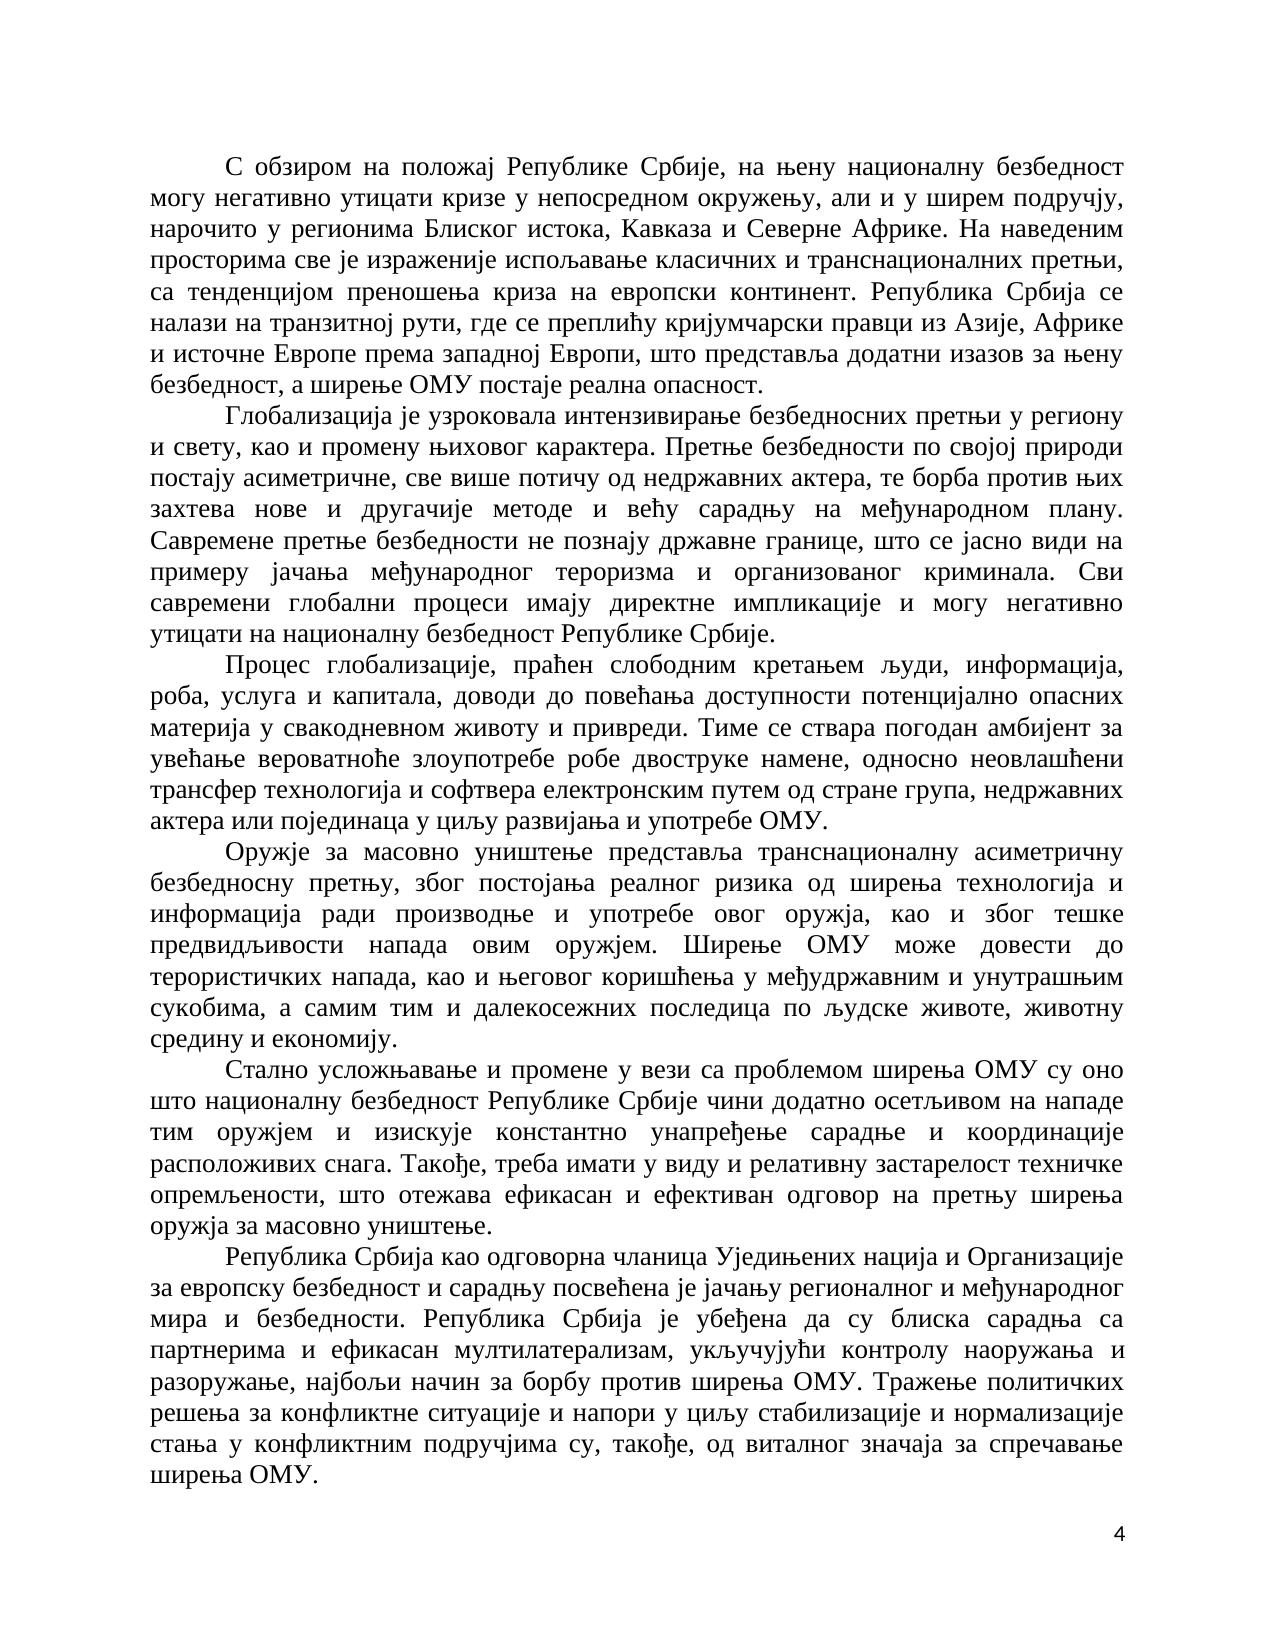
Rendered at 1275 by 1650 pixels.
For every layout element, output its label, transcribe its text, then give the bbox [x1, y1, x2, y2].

text Глобализација је узроковала интензивирање безбедносних претњи у региону и свету, као и промену њиховог карактера. Претње безбедности по својој природи постају асиметричне, све више потичу од недржавних актера, те борба против њих захтева нове и другачије методе и већу сарадњу на међународном плану. Савремене претње безбедности не познају државне границе, што се јасно види на примеру јачања међународног тероризма и организованог криминала. Сви савремени глобални процеси имају директне импликације и могу негативно утицати на националну безбедност Републике Србије. [150, 399, 1125, 648]
text Процес глобализације, праћен слободним кретањем људи, информација, роба, услуга и капитала, доводи до повећања доступности потенцијално опасних материја у свакодневном животу и привреди. Тиме се ствара погодан амбијент за увећање вероватноће злоупотребе робе двоструке намене, односно неовлашћени трансфер технологија и софтвера електронским путем од стране група, недржавних актера или појединаца у циљу развијања и употребе ОМУ. [150, 648, 1125, 835]
text С обзиром на положај Републике Србије, на њену националну безбедност могу негативно утицати кризе у непосредном окружењу, али и у ширем подручју, нарочито у регионима Блиског истока, Кавказа и Северне Африке. На наведеним просторима све је израженије испољавање класичних и транснационалних претњи, са тенденцијом преношења криза на европски континент. Република Србија се налази на транзитној рути, где се преплићу кријумчарски правци из Азије, Африке и источне Европе према западној Европи, што представља додатни изазов за њену безбедност, а ширење ОМУ постаје реална опасност. [150, 150, 1125, 399]
text Оружје за масовно уништење представља транснационалну асиметричну безбедносну претњу, због постојања реалног ризика од ширења технологија и информација ради производње и употребе овог оружја, као и због тешке предвидљивости напада овим оружјем. Ширење ОМУ може довести до терористичких напада, као и његовог коришћења у међудржавним и унутрашњим сукобима, а самим тим и далекосежних последица по људске животе, животну средину и економију. [150, 835, 1125, 1053]
text Република Србија као одговорна чланица Уједињених нација и Организације за европску безбедност и сарадњу посвећена је јачању регионалног и међународног мира и безбедности. Република Србија је убеђена да су блиска сарадња са партнерима и ефикасан мултилатерализам, укључујући контролу наоружања и разоружање, најбољи начин за борбу против ширења ОМУ. Тражење политичких решења за конфликтне ситуације и напори у циљу стабилизације и нормализације стања у конфликтним подручјима су, такође, од виталног значаја за спречавање ширења ОМУ. [150, 1240, 1125, 1489]
text Стално усложњавање и промене у вези са проблемом ширења ОМУ су оно што националну безбедност Републике Србије чини додатно осетљивом на нападе тим оружјем и изискује константно унапређење сарадње и координације расположивих снага. Такође, треба имати у виду и релативну застарелост техничке опремљености, што отежава ефикасан и ефективан одговор на претњу ширења оружја за масовно уништење. [150, 1053, 1125, 1240]
